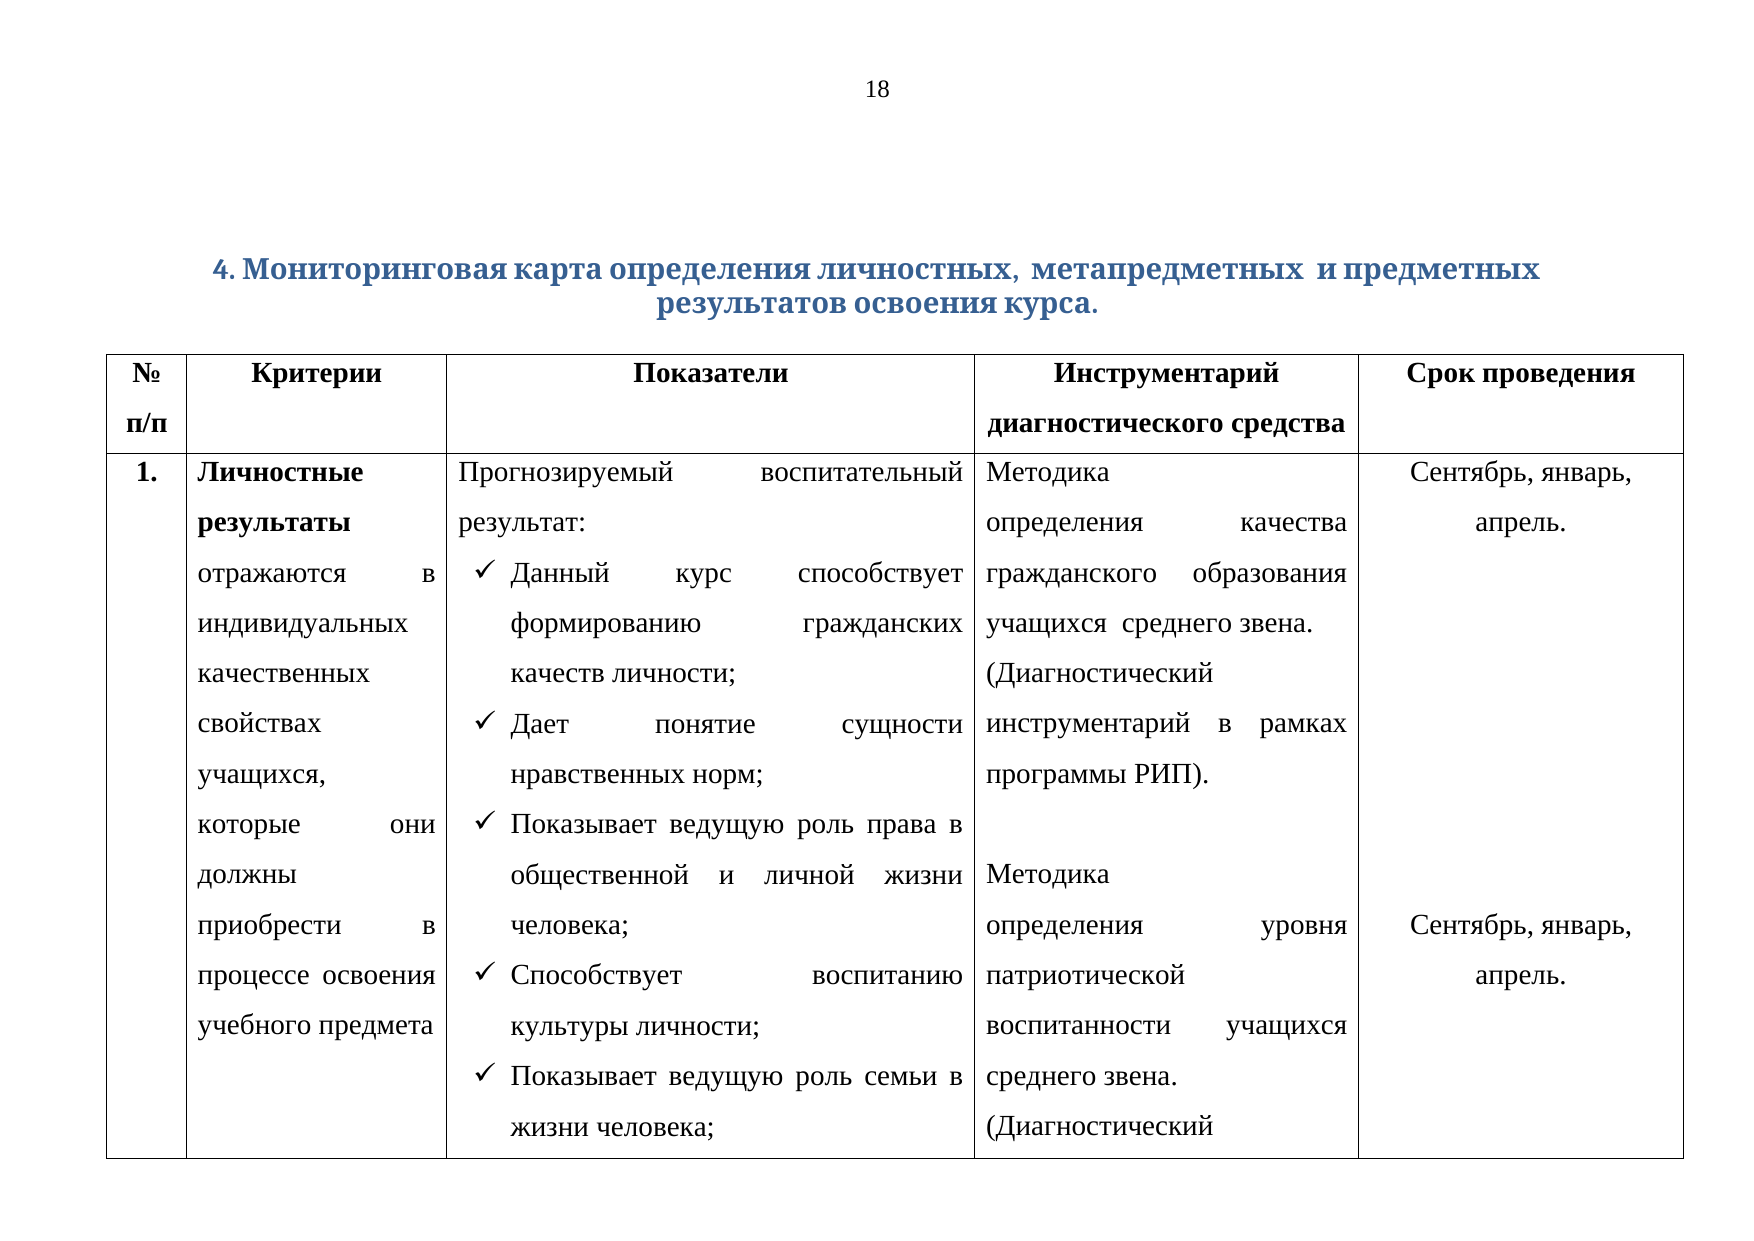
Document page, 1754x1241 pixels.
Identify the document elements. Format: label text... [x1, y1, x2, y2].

table_header Срок проведения [1359, 355, 1683, 453]
table_header Показатели [447, 355, 974, 453]
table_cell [1359, 454, 1683, 1158]
table_header Инструментарий диагностического средства [975, 355, 1358, 453]
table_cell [975, 454, 1358, 1158]
table_header № п/п [107, 355, 186, 453]
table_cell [447, 454, 974, 1158]
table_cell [187, 454, 446, 1158]
table_cell 1. [107, 454, 186, 1158]
subtitle 4. Мониторинговая карта определения личностных, метапредметных и предметных результатов освоения курса. [118, 253, 1636, 320]
table_header Критерии [187, 355, 446, 453]
